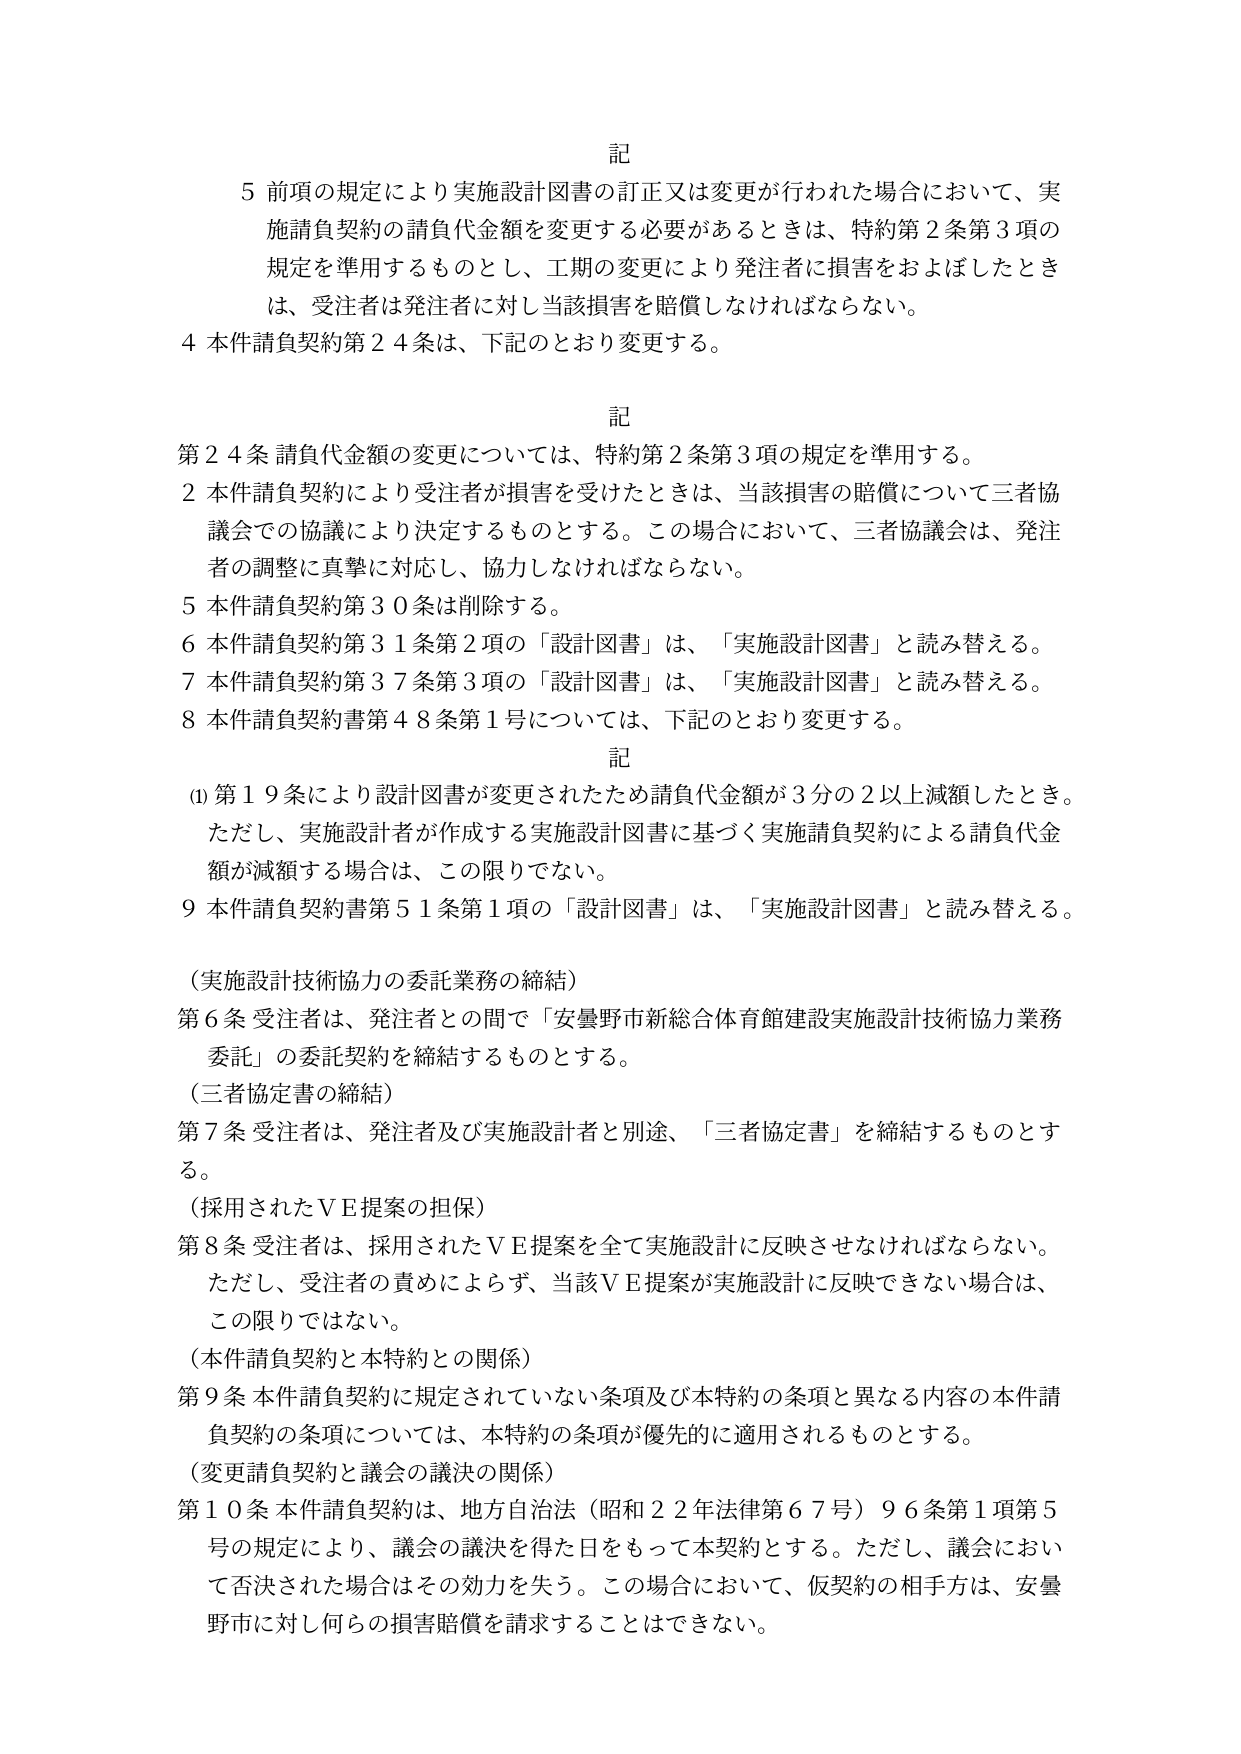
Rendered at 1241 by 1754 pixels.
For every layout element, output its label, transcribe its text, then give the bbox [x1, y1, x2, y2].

text 記 [177, 739, 1063, 772]
text （採用されたＶＥ提案の担保） [177, 1190, 1063, 1223]
text 記 [177, 399, 1063, 432]
text （三者協定書の締結） [177, 1076, 1063, 1109]
text ４ 本件請負契約第２４条は、下記のとおり変更する。 [177, 326, 1063, 358]
text 第８条 受注者は、採用されたＶＥ提案を全て実施設計に反映させなければならない。ただし、受注者の責めによらず、当該ＶＥ提案が実施設計に反映できない場合は、この限りではない。 [177, 1228, 1063, 1336]
text ２ 本件請負契約により受注者が損害を受けたときは、当該損害の賠償について三者協議会での協議により決定するものとする。この場合において、三者協議会は、発注者の調整に真摯に対応し、協力しなければならない。 [177, 475, 1063, 583]
text ５ 本件請負契約第３０条は削除する。 [177, 588, 1063, 621]
text 第９条 本件請負契約に規定されていない条項及び本特約の条項と異なる内容の本件請負契約の条項については、本特約の条項が優先的に適用されるものとする。 [177, 1379, 1063, 1450]
text ⑴ 第１９条により設計図書が変更されたため請負代金額が３分の２以上減額したとき。ただし、実施設計者が作成する実施設計図書に基づく実施請負契約による請負代金額が減額する場合は、この限りでない。 [177, 777, 1063, 886]
text （変更請負契約と議会の議決の関係） [177, 1454, 1063, 1487]
text ５ 前項の規定により実施設計図書の訂正又は変更が行われた場合において、実施請負契約の請負代金額を変更する必要があるときは、特約第２条第３項の規定を準用するものとし、工期の変更により発注者に損害をおよぼしたときは、受注者は発注者に対し当該損害を賠償しなければならない。 [236, 174, 1063, 321]
text ８ 本件請負契約書第４８条第１号については、下記のとおり変更する。 [177, 702, 1063, 735]
text （実施設計技術協力の委託業務の締結） [177, 963, 1063, 996]
text ９ 本件請負契約書第５１条第１項の「設計図書」は、「実施設計図書」と読み替える。 [177, 891, 1063, 959]
text 第２４条 請負代金額の変更については、特約第２条第３項の規定を準用する。 [177, 437, 1063, 470]
text 第１０条 本件請負契約は、地方自治法（昭和２２年法律第６７号）９６条第１項第５号の規定により、議会の議決を得た日をもって本契約とする。ただし、議会において否決された場合はその効力を失う。この場合において、仮契約の相手方は、安曇野市に対し何らの損害賠償を請求することはできない。 [177, 1492, 1063, 1639]
text （本件請負契約と本特約との関係） [177, 1341, 1063, 1374]
text 第６条 受注者は、発注者との間で「安曇野市新総合体育館建設実施設計技術協力業務委託」の委託契約を締結するものとする。 [177, 1001, 1063, 1072]
text ６ 本件請負契約第３１条第２項の「設計図書」は、「実施設計図書」と読み替える。 [177, 626, 1063, 659]
text 記 [177, 136, 1063, 169]
text ７ 本件請負契約第３７条第３項の「設計図書」は、「実施設計図書」と読み替える。 [177, 664, 1063, 697]
text 第７条 受注者は、発注者及び実施設計者と別途、「三者協定書」を締結するものとする。 [177, 1114, 1063, 1185]
